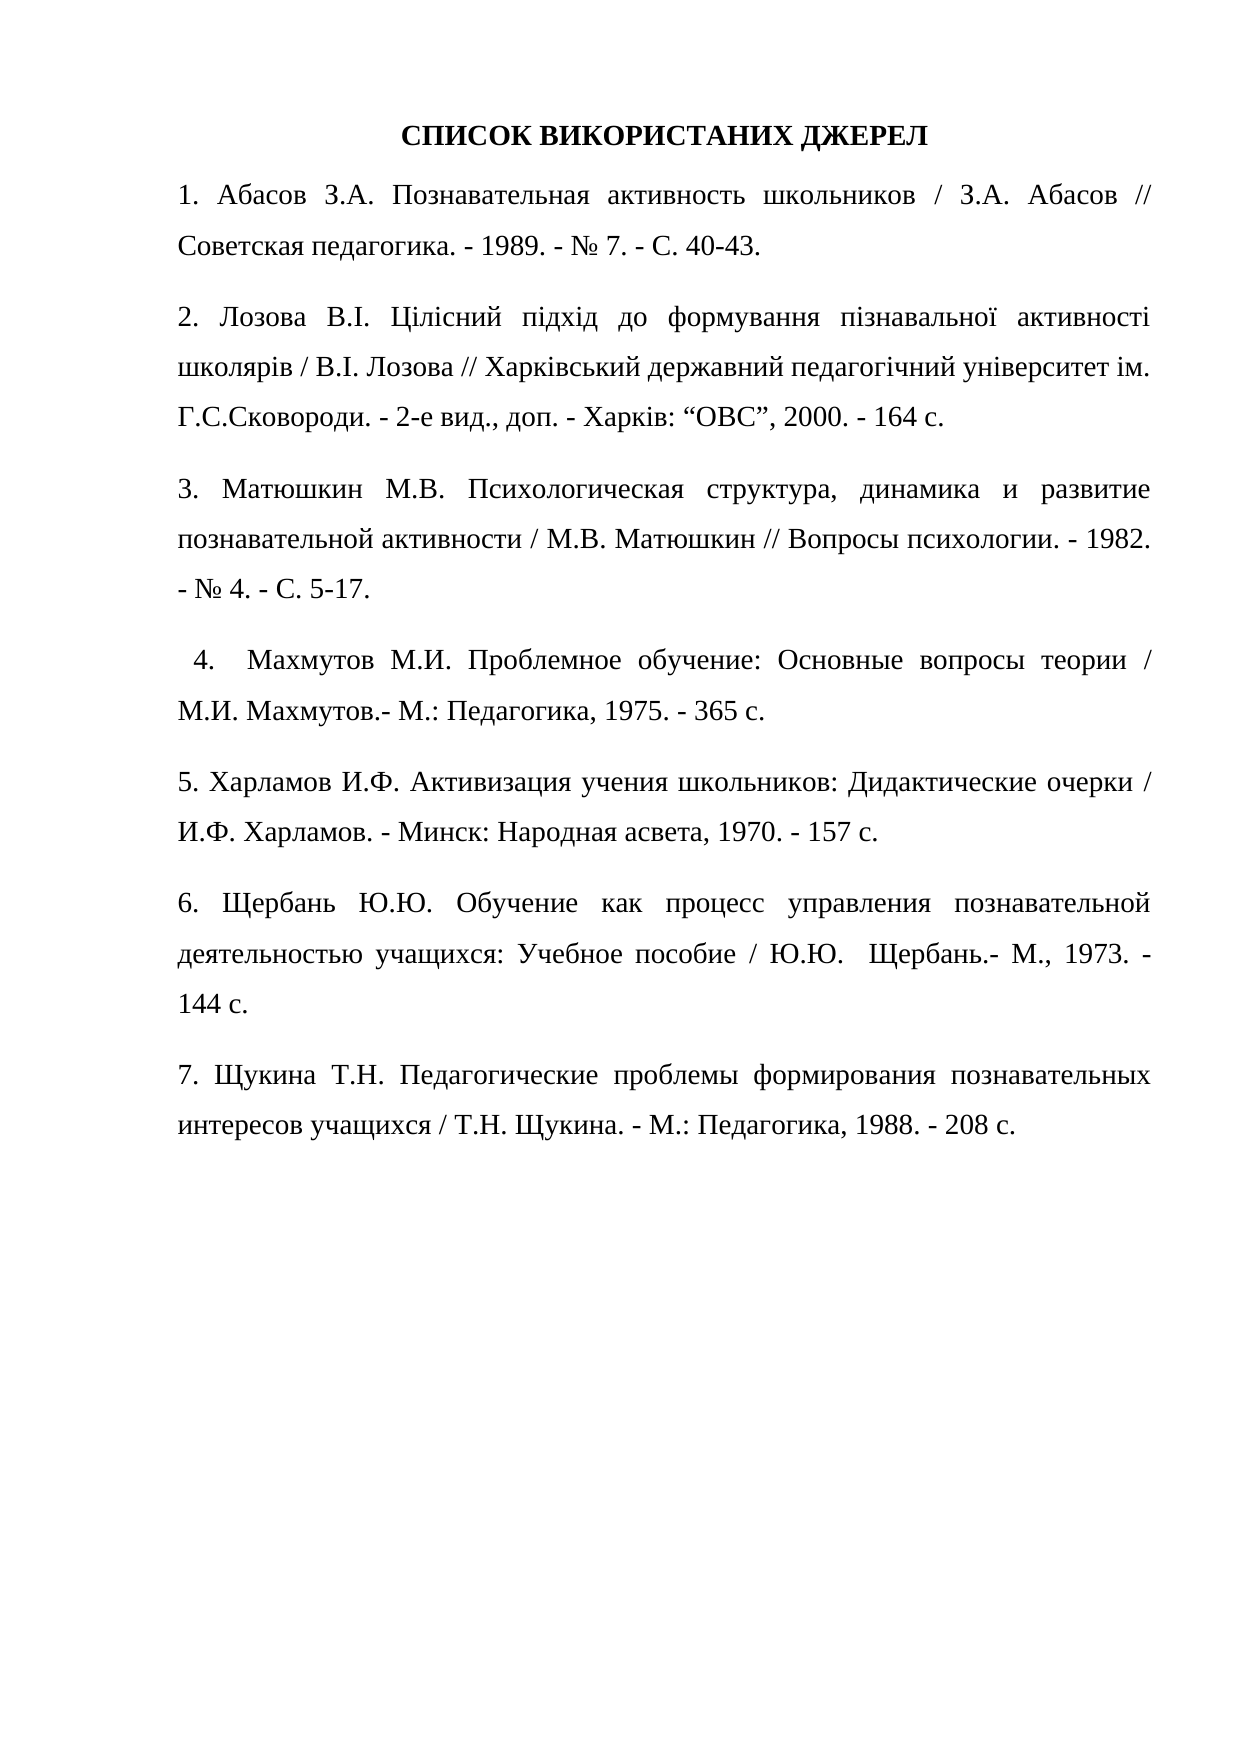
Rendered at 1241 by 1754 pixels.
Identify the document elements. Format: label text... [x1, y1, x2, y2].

text 7. Щукина Т.Н. Педагогические проблемы формирования познавательных интересов учащихся / Т.Н. Щукина. - М.: Педагогика, 1988. - 208 с. [177, 1057, 1152, 1141]
text 2. Лозова В.І. Цілісний підхід до формування пізнавальної активності школярів / В.І. Лозова // Харківський державний педагогічний університет ім. Г.С.Сковороди. - 2-е вид., доп. - Харків: “ОВС”, 2000. - 164 с. [177, 299, 1152, 433]
text 4. Махмутов М.И. Проблемное обучение: Основные вопросы теории / М.И. Махмутов.- М.: Педагогика, 1975. - 365 с. [177, 642, 1152, 726]
text 3. Матюшкин М.В. Психологическая структура, динамика и развитие познавательной активности / М.В. Матюшкин // Вопросы психологии. - 1982. - № 4. - С. 5-17. [177, 471, 1152, 605]
text 5. Харламов И.Ф. Активизация учения школьников: Дидактические очерки / И.Ф. Харламов. - Минск: Народная асвета, 1970. - 157 с. [177, 764, 1152, 848]
text 1. Абасов З.А. Познавательная активность школьников / З.А. Абасов // Советская педагогика. - 1989. - № 7. - С. 40-43. [177, 177, 1152, 261]
text 6. Щербань Ю.Ю. Обучение как процесс управления познавательной деятельностью учащихся: Учебное пособие / Ю.Ю. Щербань.- М., 1973. - 144 с. [177, 885, 1152, 1019]
text СПИСОК ВИКОРИСТАНИХ ДЖЕРЕЛ [177, 118, 1152, 152]
